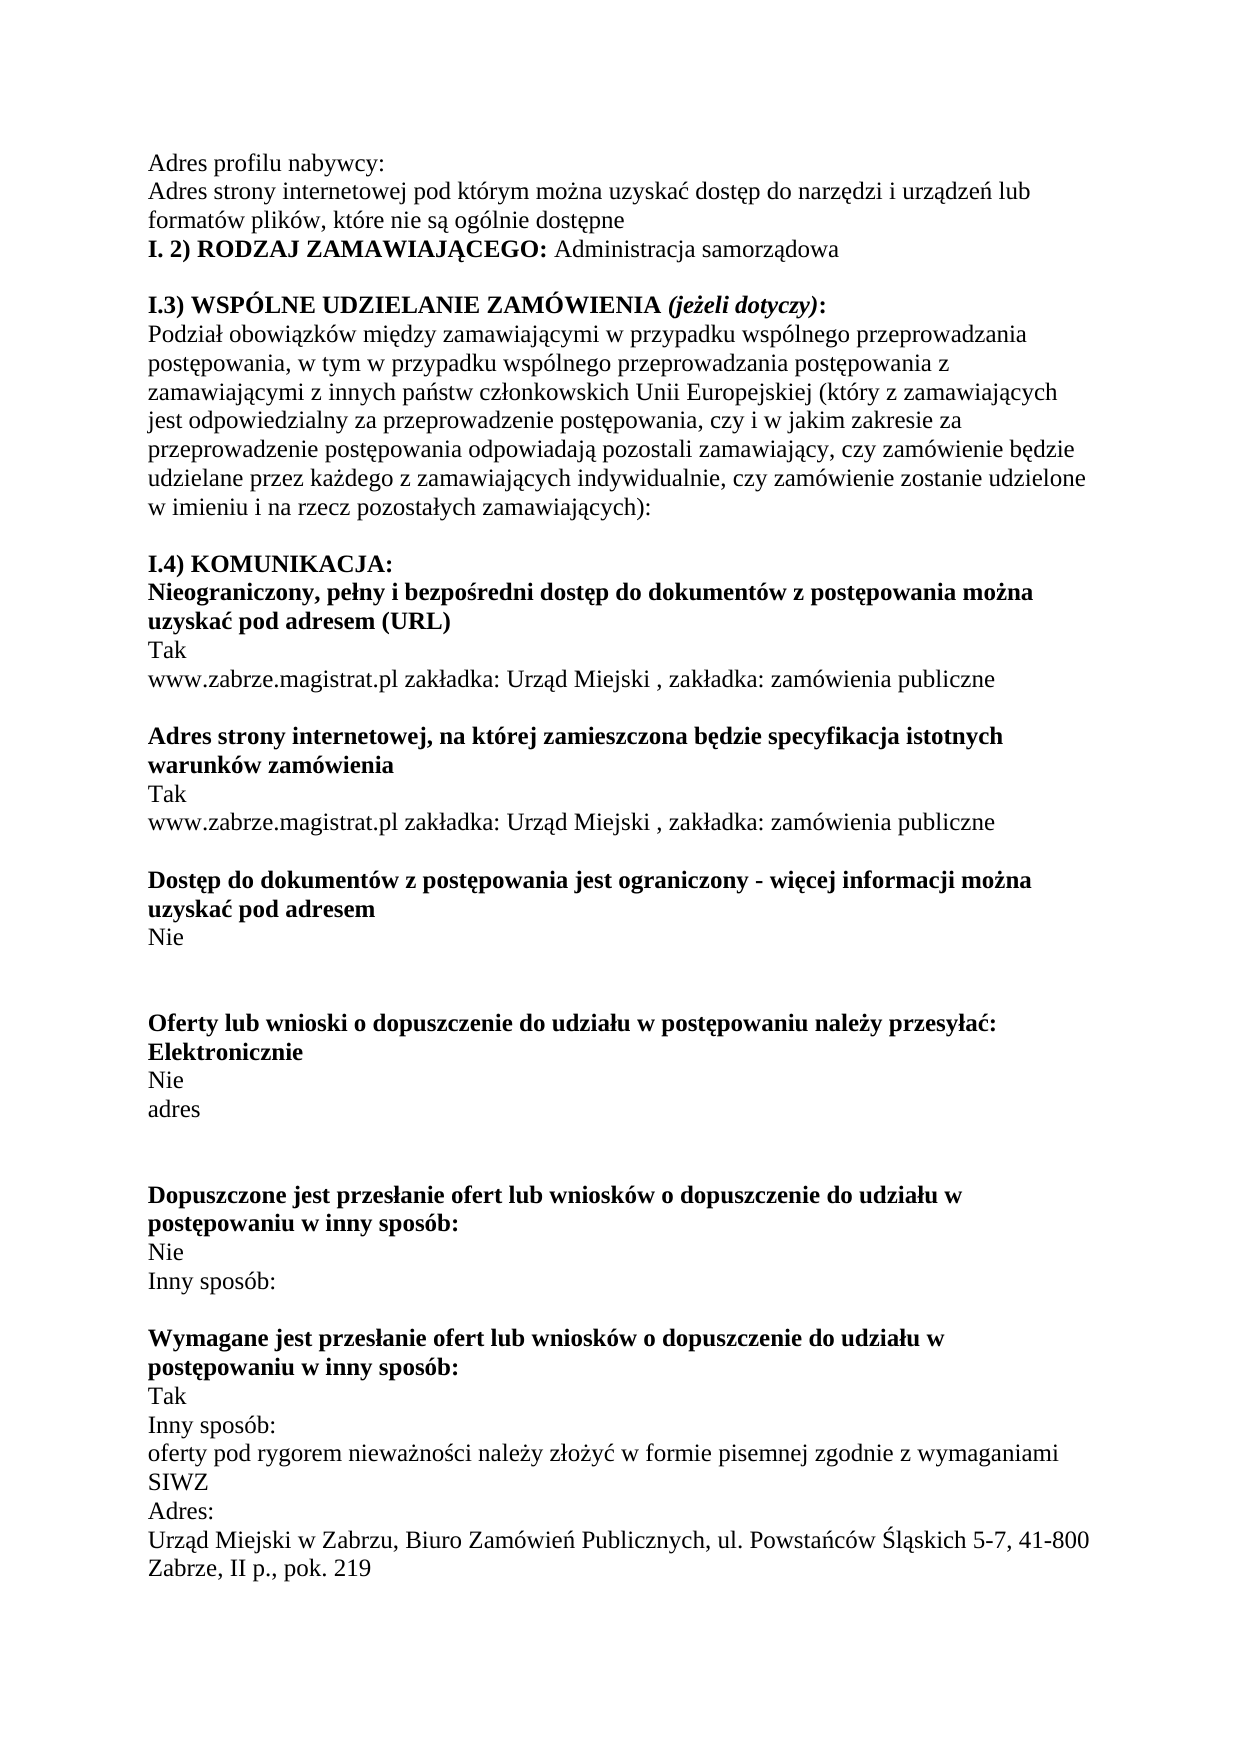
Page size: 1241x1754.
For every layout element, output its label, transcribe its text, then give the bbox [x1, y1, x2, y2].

text Dostęp do dokumentów z postępowania jest ograniczony - więcej informacji można uzyskać pod adresem [148, 836, 1093, 922]
text Nie [148, 922, 1093, 979]
text I. 2) RODZAJ ZAMAWIAJĄCEGO: Administracja samorządowa [148, 234, 1093, 291]
text Nie adres [148, 1065, 1093, 1151]
text Oferty lub wnioski o dopuszczenie do udziału w postępowaniu należy przesyłać: Elektronicznie [148, 979, 1093, 1065]
text Podział obowiązków między zamawiającymi w przypadku wspólnego przeprowadzania postępowania, w tym w przypadku wspólnego przeprowadzania postępowania z zamawiającymi z innych państw członkowskich Unii Europejskiej (który z zamawiających jest odpowiedzialny za przeprowadzenie postępowania, czy i w jakim zakresie za przeprowadzenie postępowania odpowiadają pozostali zamawiający, czy zamówienie będzie udzielane przez każdego z zamawiających indywidualnie, czy zamówienie zostanie udzielone w imieniu i na rzecz pozostałych zamawiających): [148, 319, 1093, 549]
text Tak www.zabrze.magistrat.pl zakładka: Urząd Miejski , zakładka: zamówienia publiczne [148, 635, 1093, 692]
text Tak www.zabrze.magistrat.pl zakładka: Urząd Miejski , zakładka: zamówienia publiczne [148, 779, 1093, 836]
text I.4) KOMUNIKACJA: Nieograniczony, pełny i bezpośredni dostęp do dokumentów z postępowania można uzyskać pod adresem (URL) [148, 549, 1093, 635]
text I.3) WSPÓLNE UDZIELANIE ZAMÓWIENIA (jeżeli dotyczy): [148, 291, 1093, 319]
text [148, 148, 1093, 234]
text Adres strony internetowej, na której zamieszczona będzie specyfikacja istotnych warunków zamówienia [148, 692, 1093, 779]
text Dopuszczone jest przesłanie ofert lub wniosków o dopuszczenie do udziału w postępowaniu w inny sposób: Nie Inny sposób: Wymagane jest przesłanie ofert lub wniosków o dopuszczenie do udziału w postępowaniu w inny sposób: Tak Inny sposób: oferty pod rygorem nieważności należy złożyć w formie pisemnej zgodnie z wymaganiami SIWZ Adres: Urząd Miejski w Zabrzu, Biuro Zamówień Publicznych, ul. Powstańców Śląskich 5-7, 41-800 Zabrze, II p., pok. 219 [148, 1180, 1093, 1582]
